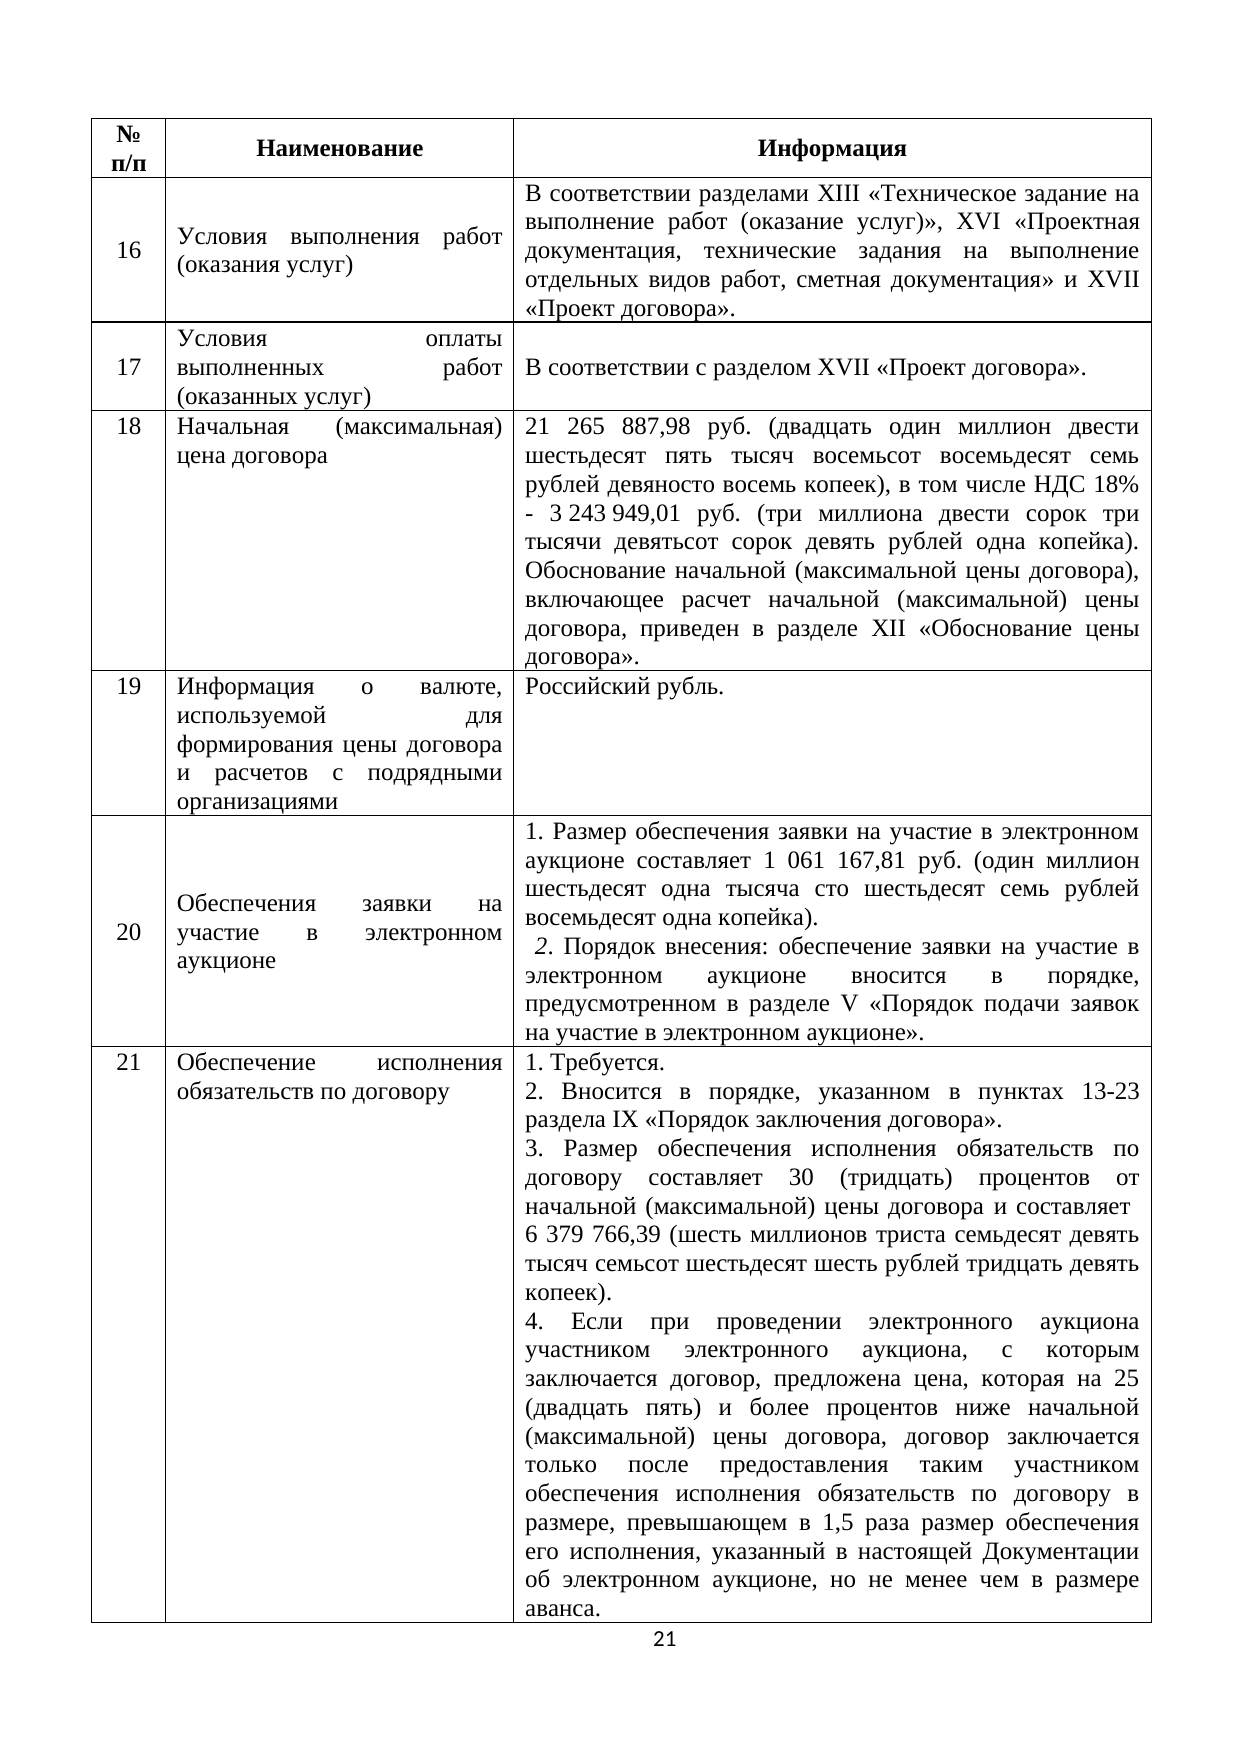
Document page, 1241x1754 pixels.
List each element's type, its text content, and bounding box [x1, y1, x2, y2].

table_cell Условия выполнения работ (оказания услуг) [166, 178, 513, 321]
table_cell 21 265 887,98 руб. (двадцать один миллион двести шестьдесят пять тысяч восемьсот восемьдесят семь рублей девяносто восемь копеек), в том числе НДС 18% - 3 243 949,01 руб. (три миллиона двести сорок три тысячи девятьсот сорок девять рублей одна копейка). Обоснование начальной (максимальной цены договора), включающее расчет начальной (максимальной) цены договора, приведен в разделе XII «Обоснование цены договора». [514, 411, 1151, 670]
table_cell Российский рубль. [514, 671, 1151, 815]
table_cell Обеспечения заявки на участие в электронном аукционе [166, 816, 513, 1046]
table_cell Условия оплаты выполненных работ (оказанных услуг) [166, 323, 513, 410]
table_cell 21 [92, 1047, 165, 1622]
table_cell Информация о валюте, используемой для формирования цены договора и расчетов с подрядными организациями [166, 671, 513, 815]
table_cell 17 [92, 323, 165, 410]
table_cell 20 [92, 816, 165, 1046]
table_header Информация [514, 119, 1151, 177]
table_header № п/п [92, 119, 165, 177]
table_cell В соответствии с разделом XVII «Проект договора». [514, 323, 1151, 410]
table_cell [166, 1047, 513, 1622]
table_cell 19 [92, 671, 165, 815]
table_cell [514, 1047, 1151, 1622]
table_cell Начальная (максимальная) цена договора [166, 411, 513, 670]
table_header Наименование [166, 119, 513, 177]
table_cell 18 [92, 411, 165, 670]
table_cell В соответствии разделами XIII «Техническое задание на выполнение работ (оказание услуг)», XVI «Проектная документация, технические задания на выполнение отдельных видов работ, сметная документация» и XVII «Проект договора». [514, 178, 1151, 321]
table_cell 1. Размер обеспечения заявки на участие в электронном аукционе составляет 1 061 167,81 руб. (один миллион шестьдесят одна тысяча сто шестьдесят семь рублей восемьдесят одна копейка). 2. Порядок внесения: обеспечение заявки на участие в электронном аукционе вносится в порядке, предусмотренном в разделе V «Порядок подачи заявок на участие в электронном аукционе». [514, 816, 1151, 1046]
table_cell 16 [92, 178, 165, 321]
